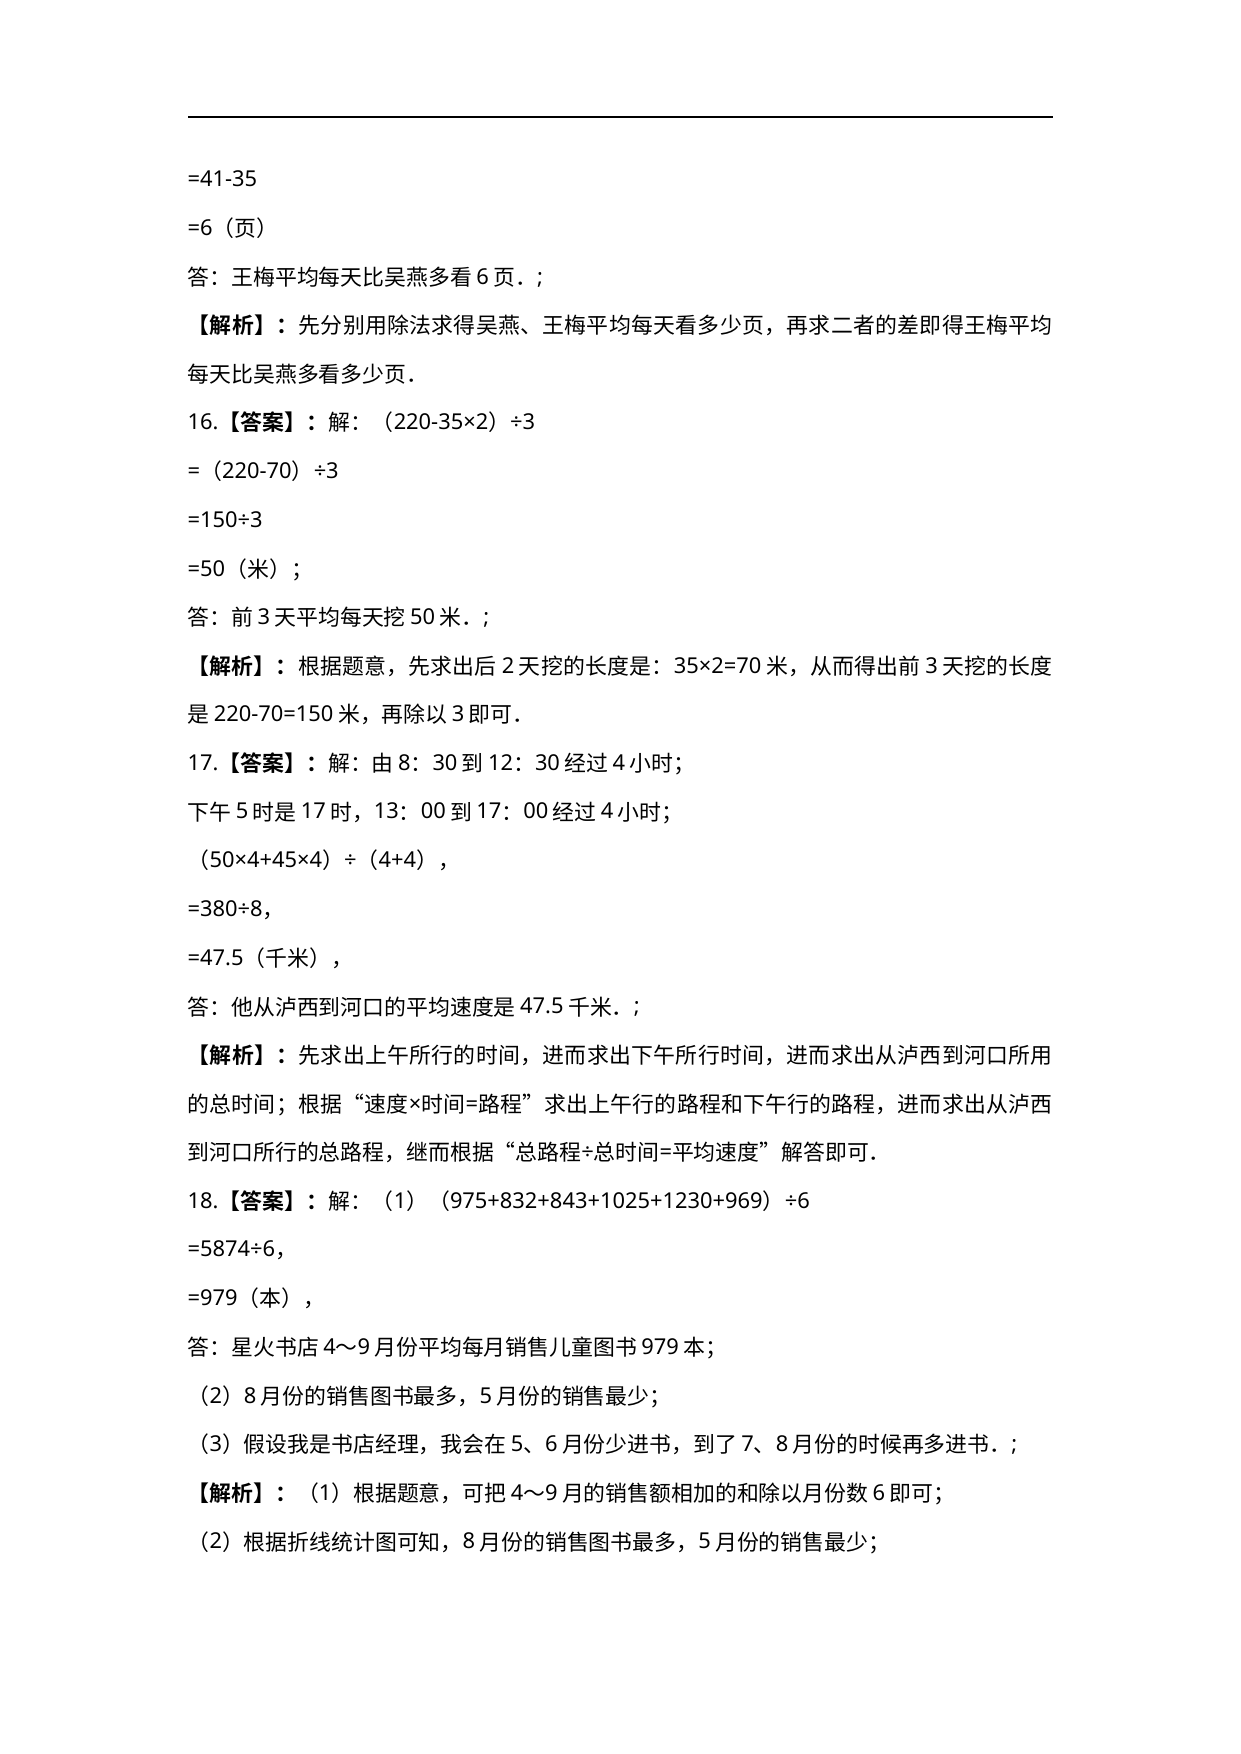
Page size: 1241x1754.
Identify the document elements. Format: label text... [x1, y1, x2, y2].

text 【解析】：根据题意，先求出后2天挖的长度是：35×2=70米，从而得出前3天挖的长度是220-70=150米，再除以3即可． [187, 648, 1053, 729]
text 17.【答案】：解：由8：30到12：30经过4小时； 下午5时是17时，13：00到17：00经过4小时； （50×4+45×4）÷（4+4）， =380÷8， =47.5（千米）， 答：他从泸西到河口的平均速度是47.5千米．; [187, 745, 1053, 1022]
text 18.【答案】：解：（1）（975+832+843+1025+1230+969）÷6 =5874÷6， =979（本）， 答：星火书店4～9月份平均每月销售儿童图书979本； （2）8月份的销售图书最多，5月份的销售最少； （3）假设我是书店经理，我会在5、6月份少进书，到了7、8月份的时候再多进书．; [187, 1183, 1053, 1459]
text 16.【答案】：解：（220-35×2）÷3 =（220-70）÷3 =150÷3 =50（米）； 答：前3天平均每天挖50米．; [187, 405, 1053, 632]
text 【解析】：先求出上午所行的时间，进而求出下午所行时间，进而求出从泸西到河口所用的总时间；根据“速度×时间=路程”求出上午行的路程和下午行的路程，进而求出从泸西到河口所行的总路程，继而根据“总路程÷总时间=平均速度”解答即可． [187, 1037, 1053, 1167]
text 【解析】：先分别用除法求得吴燕、王梅平均每天看多少页，再求二者的差即得王梅平均每天比吴燕多看多少页． [187, 308, 1053, 389]
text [187, 162, 1053, 292]
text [187, 1475, 1053, 1557]
